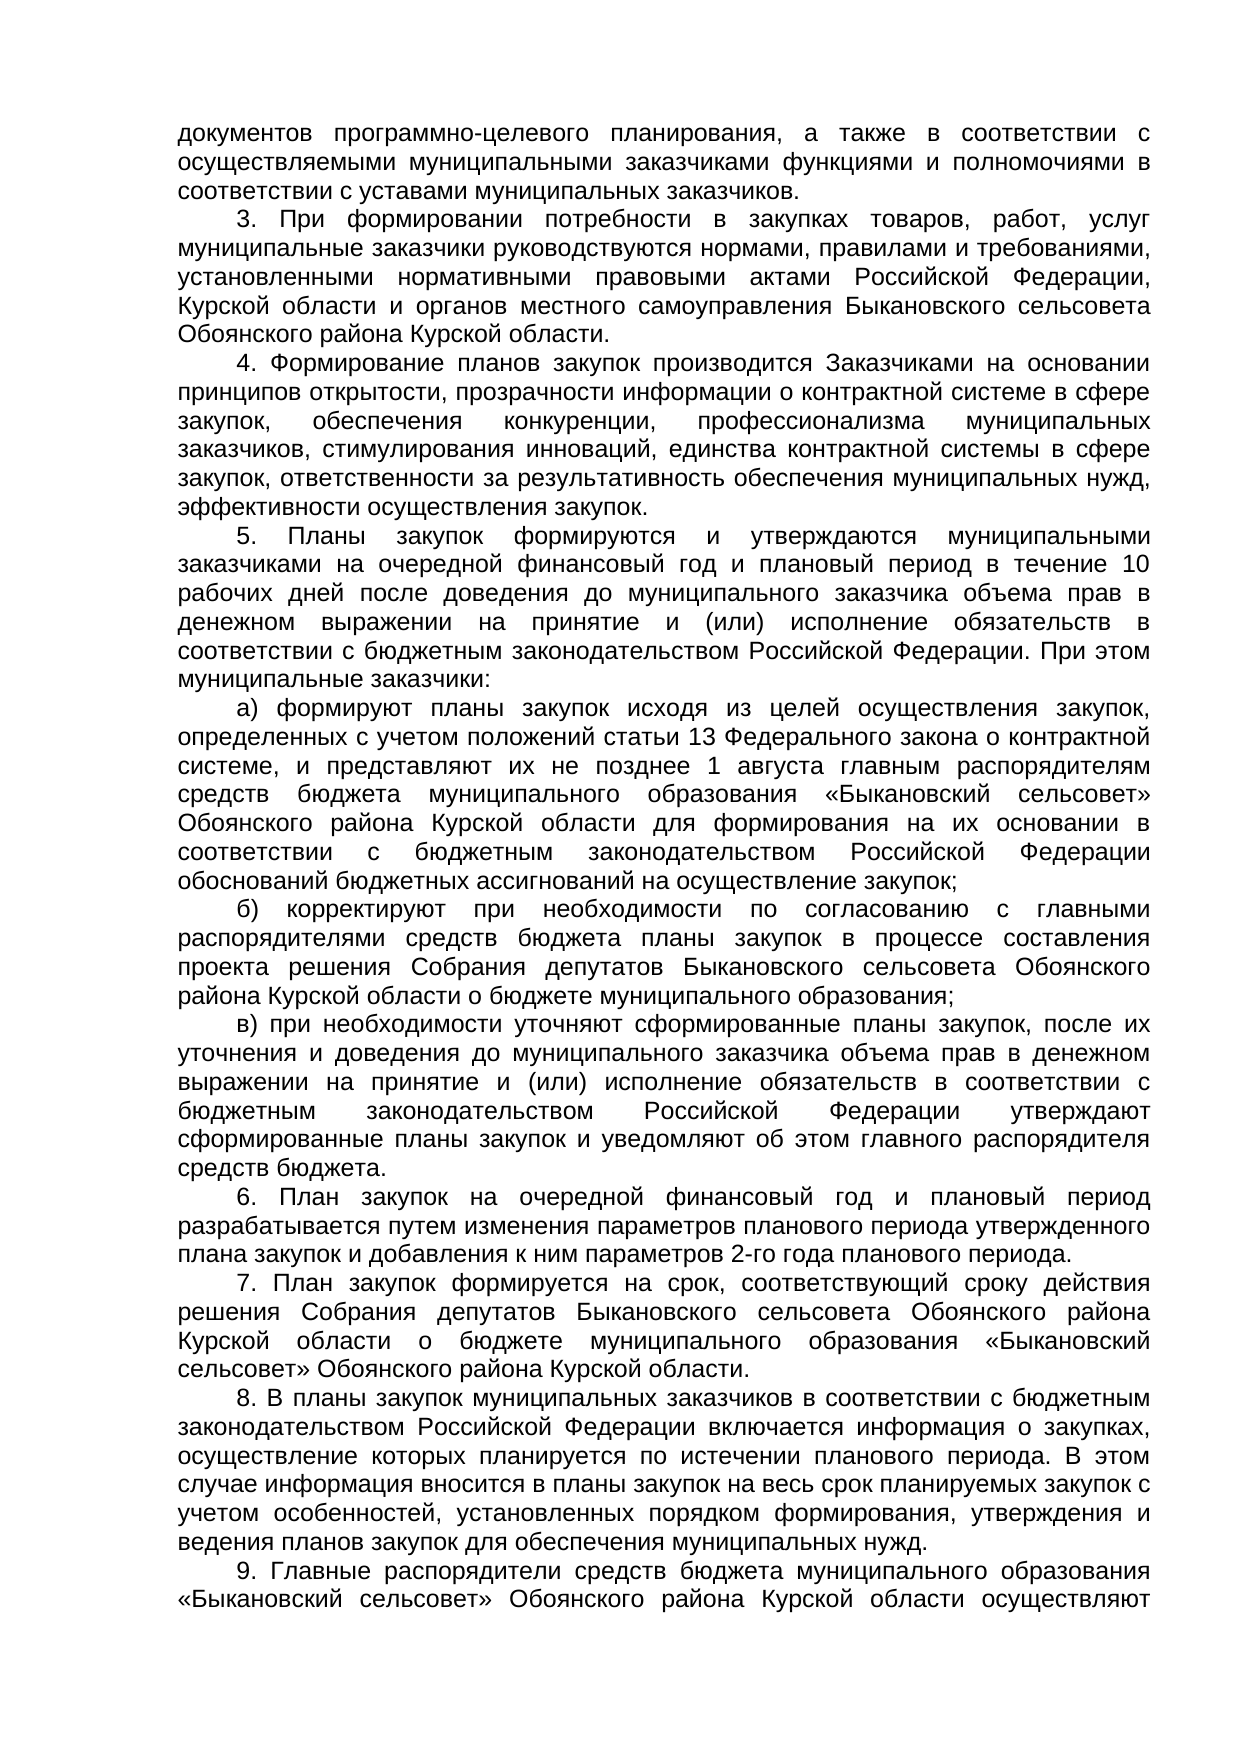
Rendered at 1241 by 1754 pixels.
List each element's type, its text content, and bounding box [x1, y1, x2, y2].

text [177, 1556, 1152, 1613]
text 8. В планы закупок муниципальных заказчиков в соответствии с бюджетным законодательством Российской Федерации включается информация о закупках, осуществление которых планируется по истечении планового периода. В этом случае информация вносится в планы закупок на весь срок планируемых закупок с учетом особенностей, установленных порядком формирования, утверждения и ведения планов закупок для обеспечения муниципальных нужд. [177, 1383, 1152, 1556]
text 7. План закупок формируется на срок, соответствующий сроку действия решения Собрания депутатов Быкановского сельсовета Обоянского района Курской области о бюджете муниципального образования «Быкановский сельсовет» Обоянского района Курской области. [177, 1268, 1152, 1383]
text 4. Формирование планов закупок производится Заказчиками на основании принципов открытости, прозрачности информации о контрактной системе в сфере закупок, обеспечения конкуренции, профессионализма муниципальных заказчиков, стимулирования инноваций, единства контрактной системы в сфере закупок, ответственности за результативность обеспечения муниципальных нужд, эффективности осуществления закупок. [177, 348, 1152, 521]
text б) корректируют при необходимости по согласованию с главными распорядителями средств бюджета планы закупок в процессе составления проекта решения Собрания депутатов Быкановского сельсовета Обоянского района Курской области о бюджете муниципального образования; [177, 894, 1152, 1009]
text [177, 118, 1152, 204]
text 5. Планы закупок формируются и утверждаются муниципальными заказчиками на очередной финансовый год и плановый период в течение 10 рабочих дней после доведения до муниципального заказчика объема прав в денежном выражении на принятие и (или) исполнение обязательств в соответствии с бюджетным законодательством Российской Федерации. При этом муниципальные заказчики: [177, 521, 1152, 693]
text 6. План закупок на очередной финансовый год и плановый период разрабатывается путем изменения параметров планового периода утвержденного плана закупок и добавления к ним параметров 2-го года планового периода. [177, 1182, 1152, 1268]
text в) при необходимости уточняют сформированные планы закупок, после их уточнения и доведения до муниципального заказчика объема прав в денежном выражении на принятие и (или) исполнение обязательств в соответствии с бюджетным законодательством Российской Федерации утверждают сформированные планы закупок и уведомляют об этом главного распорядителя средств бюджета. [177, 1009, 1152, 1182]
text а) формируют планы закупок исходя из целей осуществления закупок, определенных с учетом положений статьи 13 Федерального закона о контрактной системе, и представляют их не позднее 1 августа главным распорядителям средств бюджета муниципального образования «Быкановский сельсовет» Обоянского района Курской области для формирования на их основании в соответствии с бюджетным законодательством Российской Федерации обоснований бюджетных ассигнований на осуществление закупок; [177, 693, 1152, 894]
text 3. При формировании потребности в закупках товаров, работ, услуг муниципальные заказчики руководствуются нормами, правилами и требованиями, установленными нормативными правовыми актами Российской Федерации, Курской области и органов местного самоуправления Быкановского сельсовета Обоянского района Курской области. [177, 204, 1152, 348]
